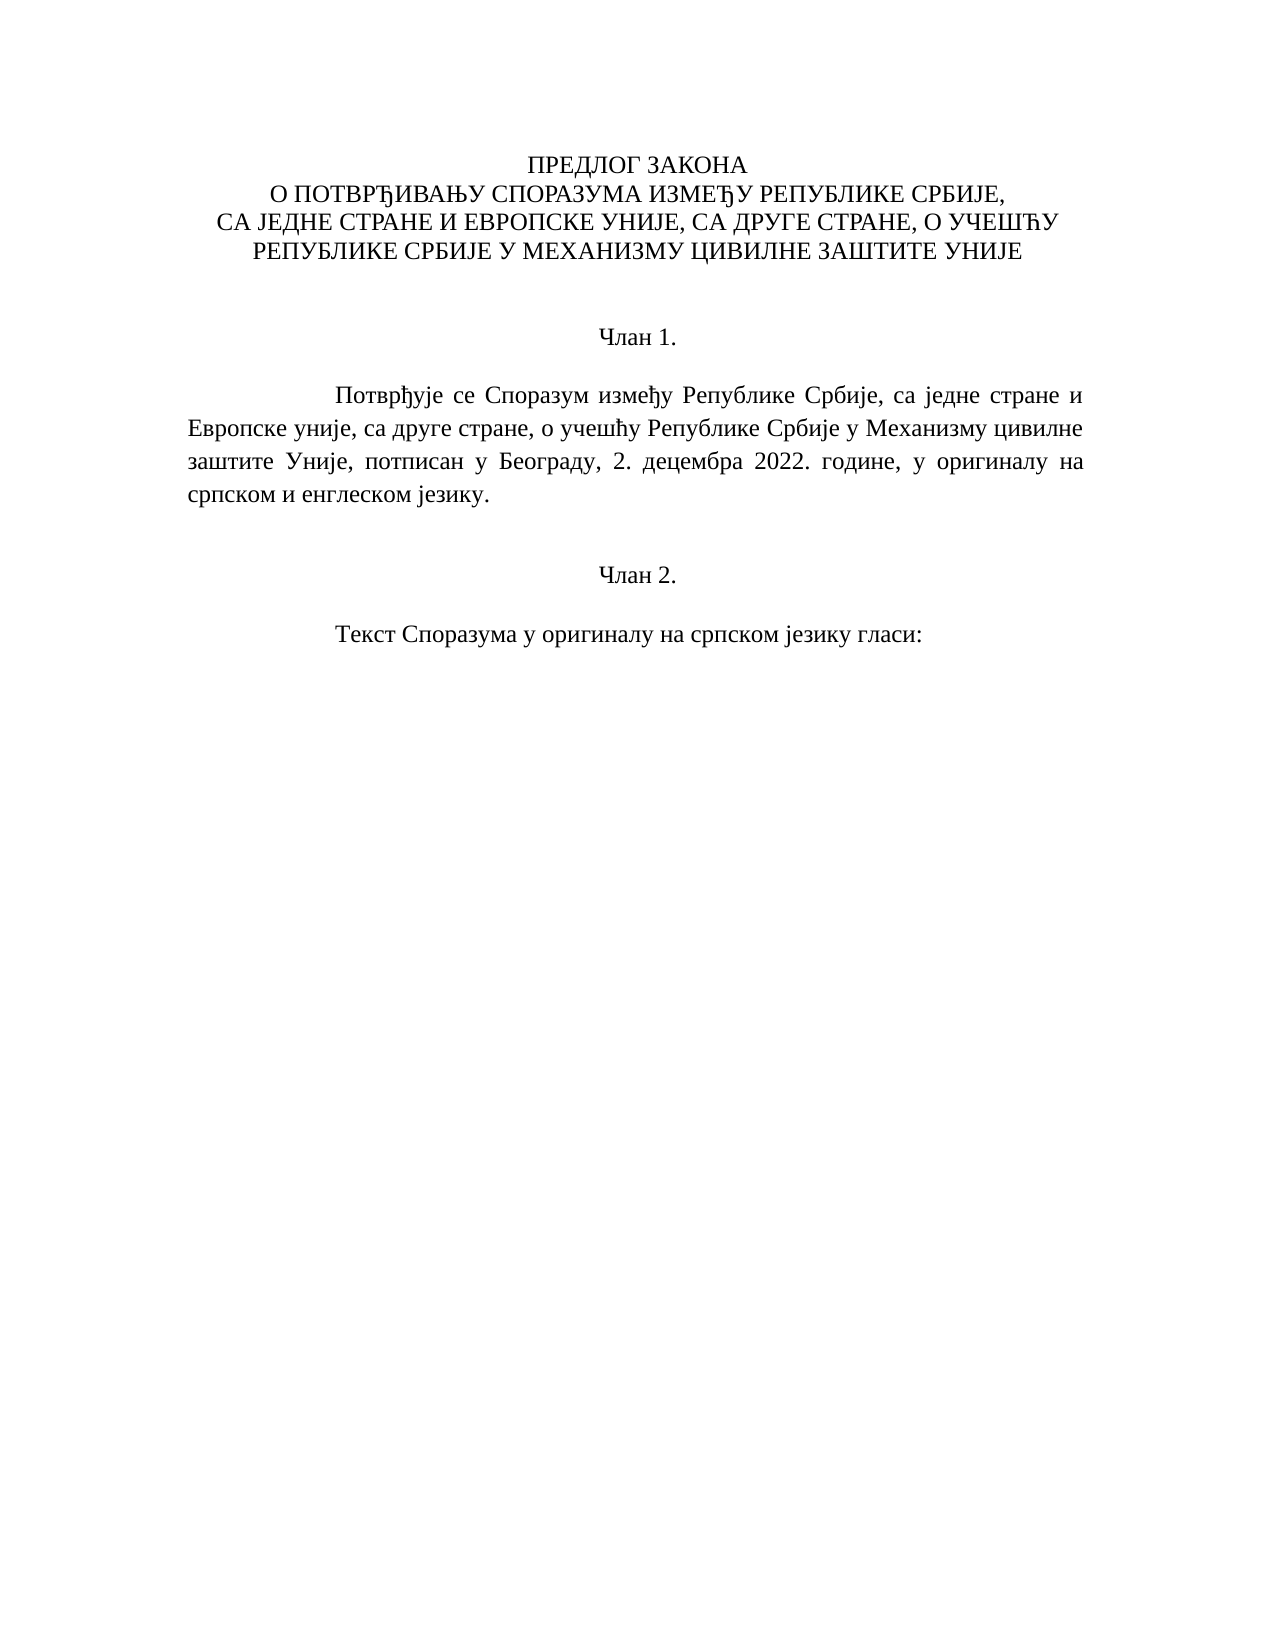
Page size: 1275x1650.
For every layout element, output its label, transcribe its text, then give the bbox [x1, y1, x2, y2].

text Члан 2. [187, 560, 1088, 588]
text Потврђује се Споразум између Републике Србије, са једне стране и Европске уније, са друге стране, о учешћу Републике Србије у Механизму цивилне заштите Уније, потписан у Београду, 2. децембра 2022. године, у оригиналу на српском и енглеском језику. [187, 380, 1084, 508]
text О ПОТВРЂИВАЊУ СПОРАЗУМА ИЗМЕЂУ РЕПУБЛИКЕ СРБИЈЕ, [187, 179, 1088, 207]
text Члан 1. [187, 322, 1088, 351]
text СA ЈЕДНЕ СТРАНЕ И ЕВРОПСКЕ УНИЈЕ, СA ДРУГЕ СТРАНЕ, О УЧЕШЋУ РЕПУБЛИКЕ СРБИЈЕ У МЕХАНИЗМУ ЦИВИЛНЕ ЗАШТИТЕ УНИЈЕ [187, 207, 1088, 265]
text Текст Споразума у оригиналу на српском језику гласи: [187, 619, 1084, 648]
text ПРЕДЛОГ ЗАКОНА [187, 150, 1088, 179]
